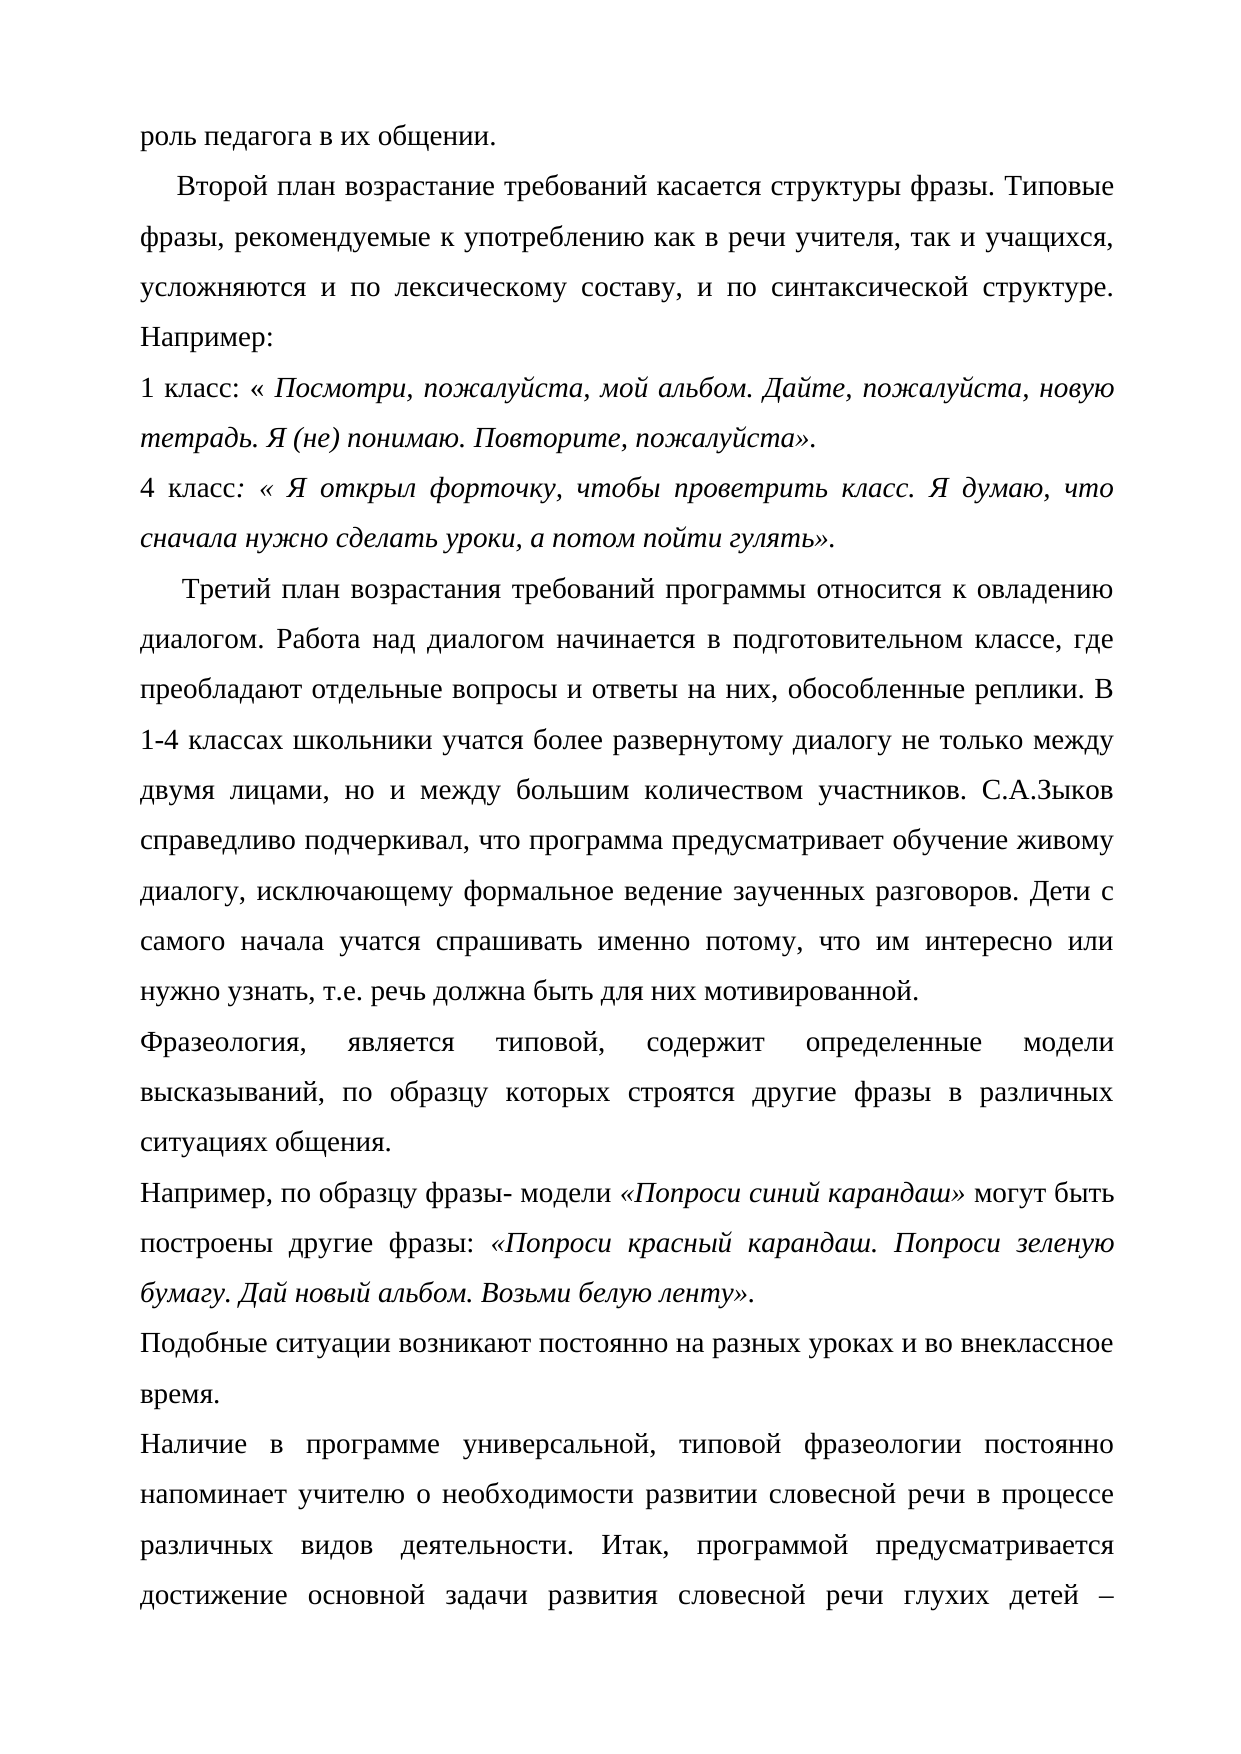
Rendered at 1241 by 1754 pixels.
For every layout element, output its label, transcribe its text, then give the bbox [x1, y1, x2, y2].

text Второй план возрастание требований касается структуры фразы. Типовые фразы, рекомендуемые к употреблению как в речи учителя, так и учащихся, усложняются и по лексическому составу, и по синтаксической структуре. Например: [140, 168, 1115, 353]
text Например, по образцу фразы- модели «Попроси синий карандаш» могут быть построены другие фразы: «Попроси красный карандаш. Попроси зеленую бумагу. Дай новый альбом. Возьми белую ленту». [140, 1175, 1115, 1309]
text Подобные ситуации возникают постоянно на разных уроках и во внеклассное время. [140, 1326, 1115, 1409]
text 1 класс: « Посмотри, пожалуйста, мой альбом. Дайте, пожалуйста, новую тетрадь. Я (не) понимаю. Повторите, пожалуйста». [140, 370, 1115, 453]
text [140, 1426, 1115, 1611]
text 4 класс: « Я открыл форточку, чтобы проветрить класс. Я думаю, что сначала нужно сделать уроки, а потом пойти гулять». [140, 470, 1115, 554]
text Фразеология, является типовой, содержит определенные модели высказываний, по образцу которых строятся другие фразы в различных ситуациях общения. [140, 1024, 1115, 1158]
text роль педагога в их общении. [140, 118, 1115, 152]
text Третий план возрастания требований программы относится к овладению диалогом. Работа над диалогом начинается в подготовительном классе, где преобладают отдельные вопросы и ответы на них, обособленные реплики. В 1-4 классах школьники учатся более развернутому диалогу не только между двумя лицами, но и между большим количеством участников. С.А.Зыков справедливо подчеркивал, что программа предусматривает обучение живому диалогу, исключающему формальное ведение заученных разговоров. Дети с самого начала учатся спрашивать именно потому, что им интересно или нужно узнать, т.е. речь должна быть для них мотивированной. [140, 571, 1115, 1007]
